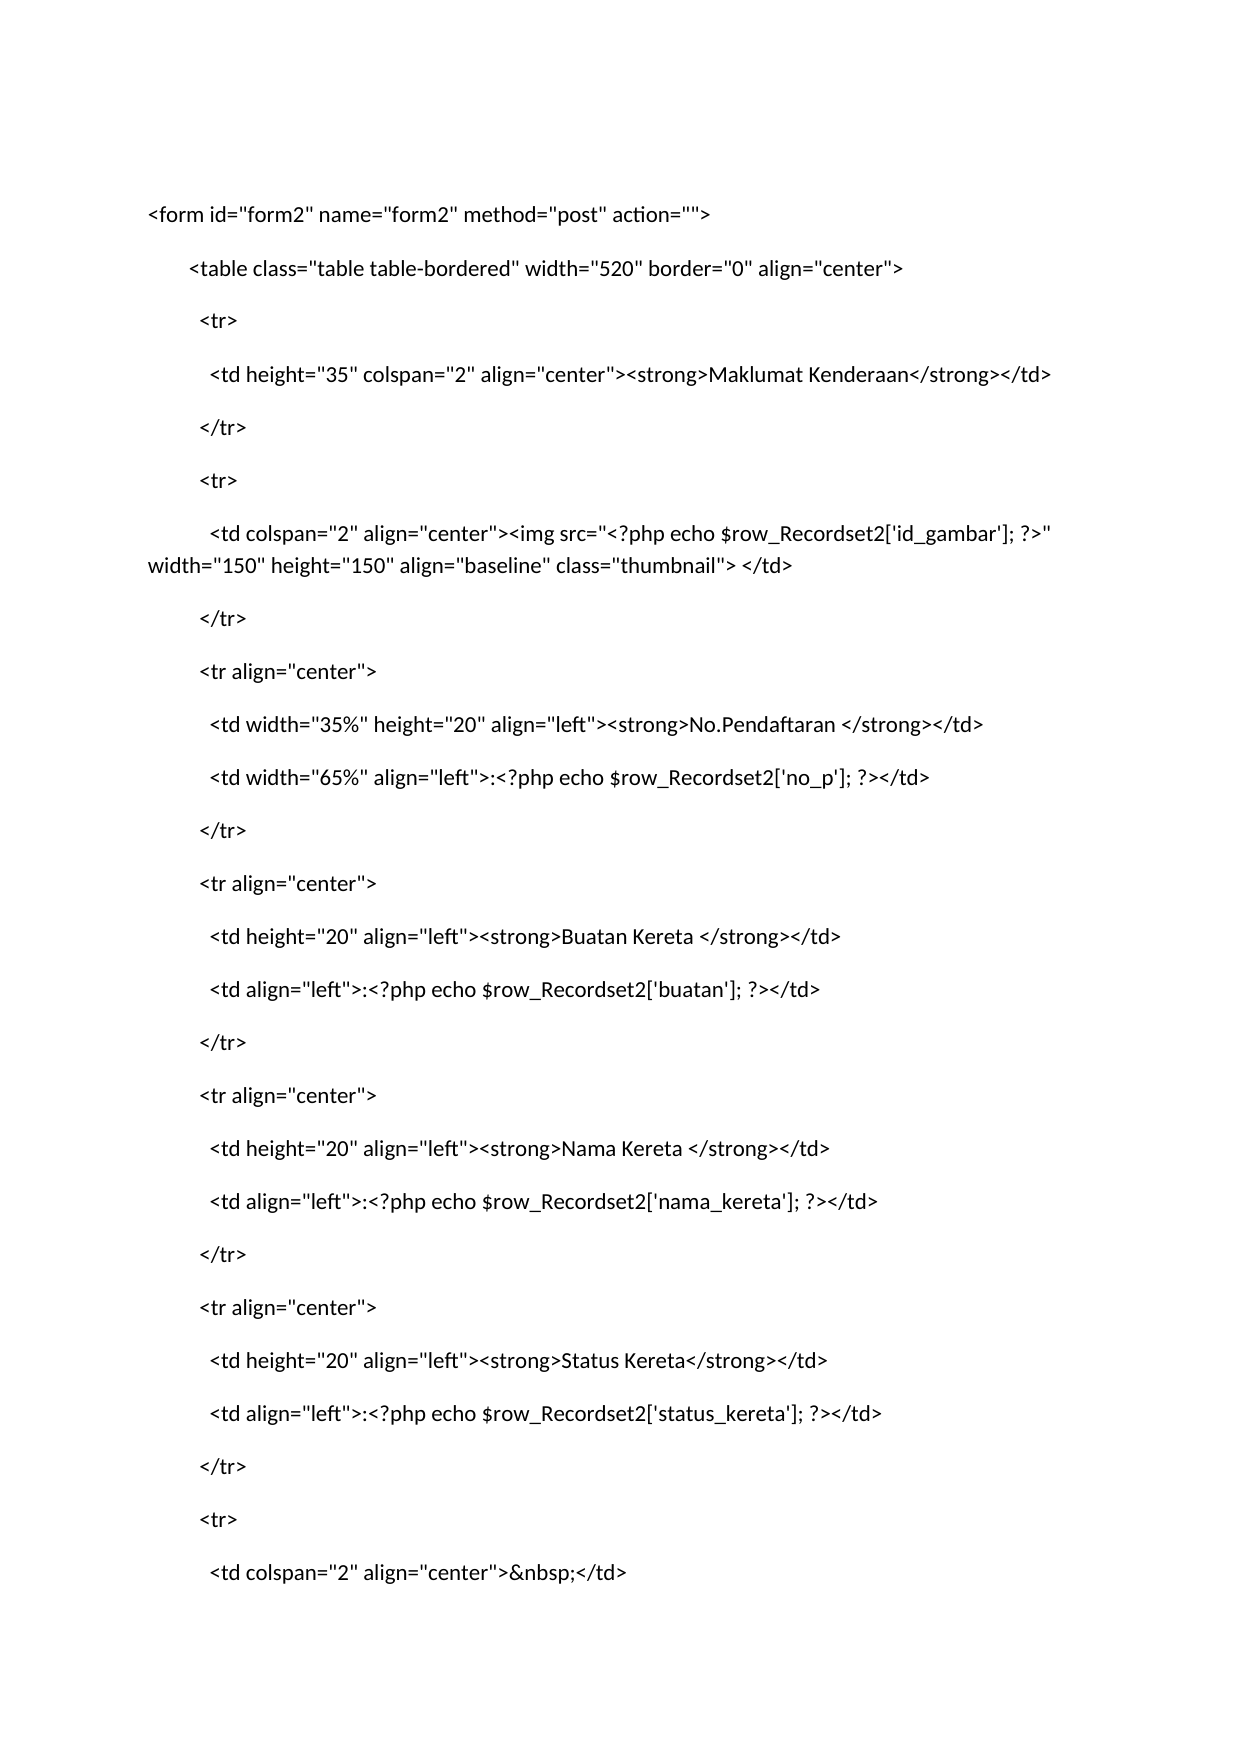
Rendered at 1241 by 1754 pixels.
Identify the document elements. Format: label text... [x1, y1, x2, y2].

text <td colspan="2" align="center">&nbsp;</td> [148, 1558, 1093, 1586]
text <td width="35%" height="20" align="left"><strong>No.Pendaftaran </strong></td> [148, 710, 1093, 738]
text <td height="20" align="left"><strong>Nama Kereta </strong></td> [148, 1134, 1093, 1162]
text <tr align="center"> [148, 657, 1093, 685]
text <td height="20" align="left"><strong>Status Kereta</strong></td> [148, 1346, 1093, 1374]
text <tr align="center"> [148, 1081, 1093, 1109]
text </tr> [148, 1028, 1093, 1056]
text <tr> [148, 1505, 1093, 1533]
text <form id="form2" name="form2" method="post" action=""> [148, 201, 1093, 229]
text </tr> [148, 604, 1093, 632]
text <td colspan="2" align="center"><img src="<?php echo $row_Recordset2['id_gambar']; ?>" width="150" height="150" align="baseline" class="thumbnail"> </td> [148, 519, 1093, 579]
text </tr> [148, 1452, 1093, 1480]
text <td align="left">:<?php echo $row_Recordset2['nama_kereta']; ?></td> [148, 1187, 1093, 1215]
text <table class="table table-bordered" width="520" border="0" align="center"> [148, 254, 1093, 282]
text <td height="20" align="left"><strong>Buatan Kereta </strong></td> [148, 922, 1093, 950]
text </tr> [148, 413, 1093, 441]
text <td height="35" colspan="2" align="center"><strong>Maklumat Kenderaan</strong></td> [148, 360, 1093, 388]
text <tr> [148, 307, 1093, 335]
text </tr> [148, 1240, 1093, 1268]
text <td width="65%" align="left">:<?php echo $row_Recordset2['no_p']; ?></td> [148, 763, 1093, 791]
text <tr align="center"> [148, 1293, 1093, 1321]
text <tr> [148, 466, 1093, 494]
text <td align="left">:<?php echo $row_Recordset2['buatan']; ?></td> [148, 975, 1093, 1003]
text <td align="left">:<?php echo $row_Recordset2['status_kereta']; ?></td> [148, 1399, 1093, 1427]
text <tr align="center"> [148, 869, 1093, 897]
text </tr> [148, 816, 1093, 844]
